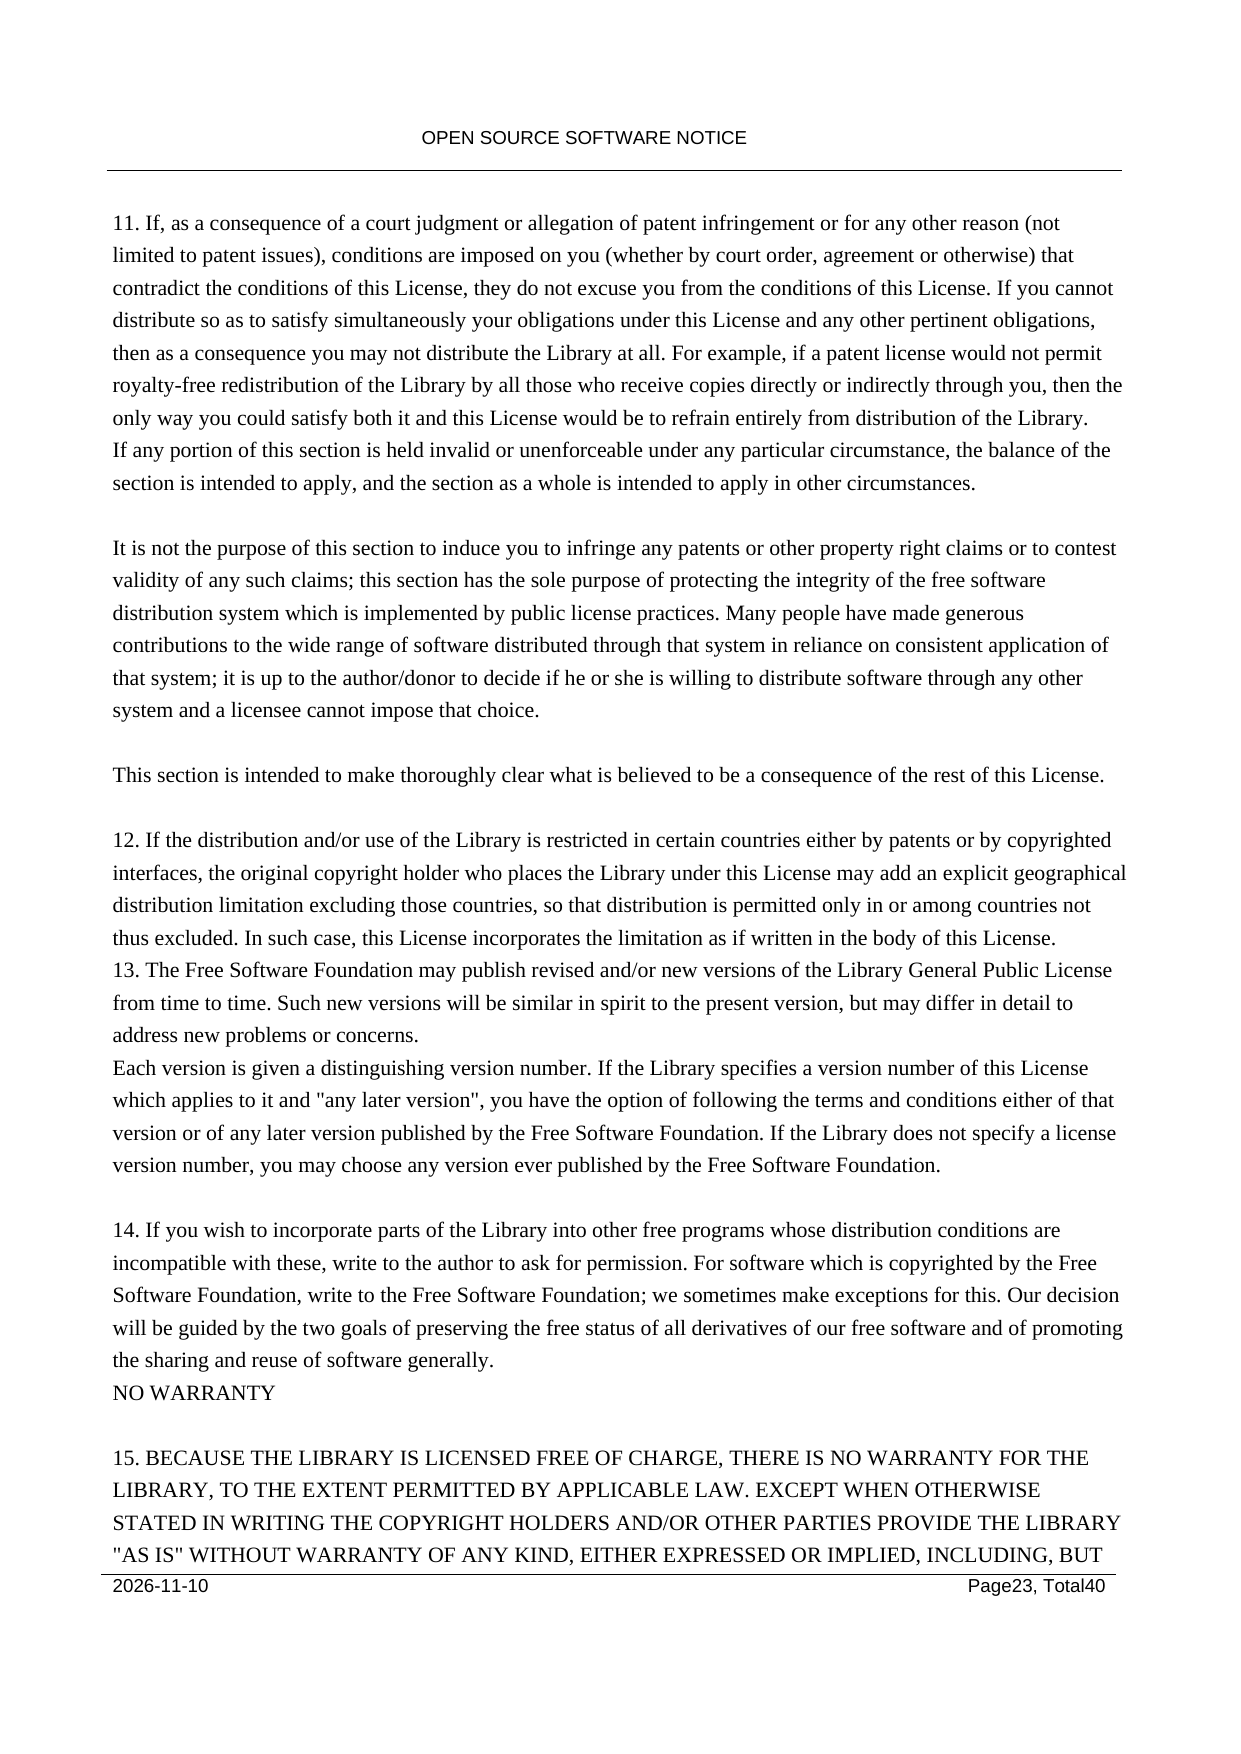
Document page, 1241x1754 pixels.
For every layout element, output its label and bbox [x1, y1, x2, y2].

text [112, 206, 1128, 1571]
